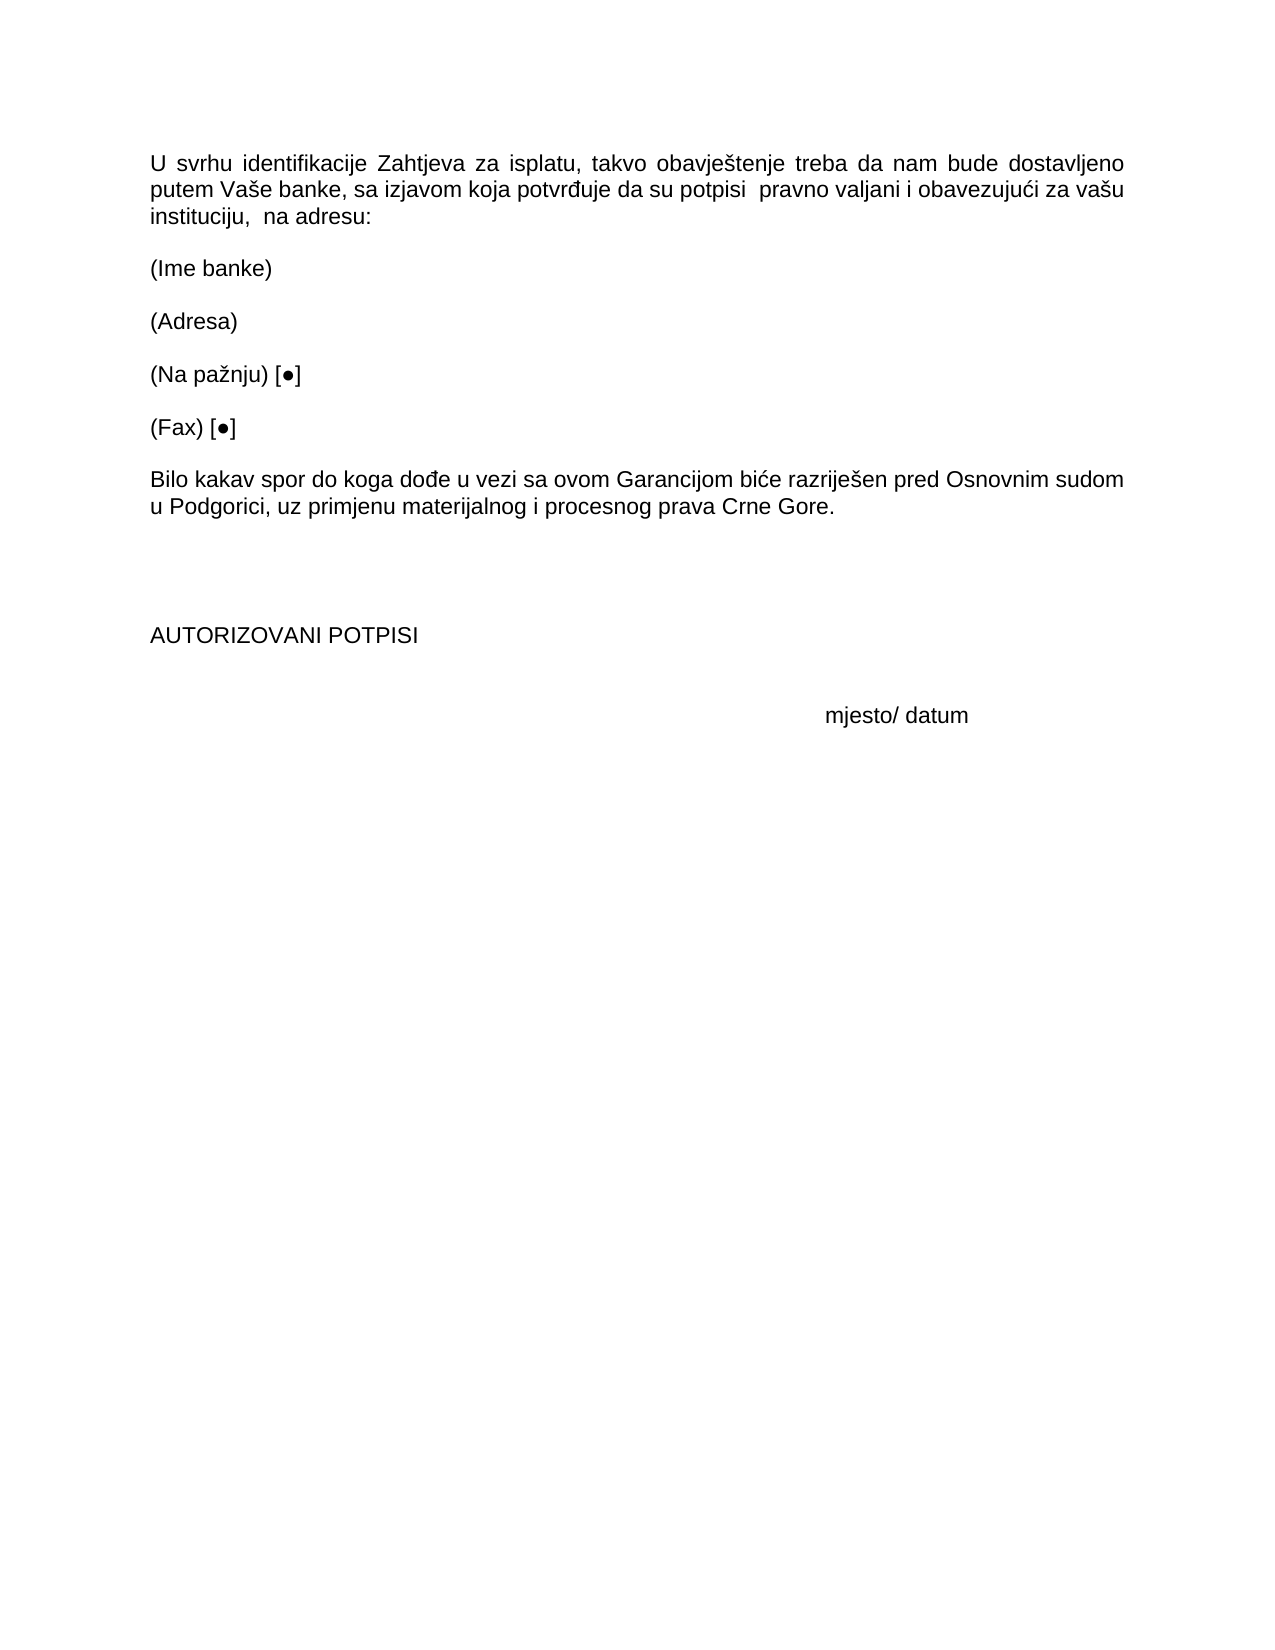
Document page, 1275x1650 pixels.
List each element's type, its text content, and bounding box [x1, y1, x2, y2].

text (Na pažnju) [●] [150, 361, 1125, 387]
text (Fax) [●] [150, 413, 1125, 440]
text AUTORIZOVANI POTPISI [150, 622, 1125, 648]
text (Adresa) [150, 308, 1125, 334]
text mjesto/ datum [750, 702, 1125, 728]
text (Ime banke) [150, 255, 1125, 282]
text U svrhu identifikacije Zahtjeva za isplatu, takvo obavještenje treba da nam bude dostavljeno putem Vaše banke, sa izjavom koja potvrđuje da su potpisi pravno valjani i obavezujući za vašu instituciju, na adresu: [150, 150, 1125, 229]
text Bilo kakav spor do koga dođe u vezi sa ovom Garancijom biće razriješen pred Osnovnim sudom u Podgorici, uz primjenu materijalnog i procesnog prava Crne Gore. [150, 466, 1125, 519]
